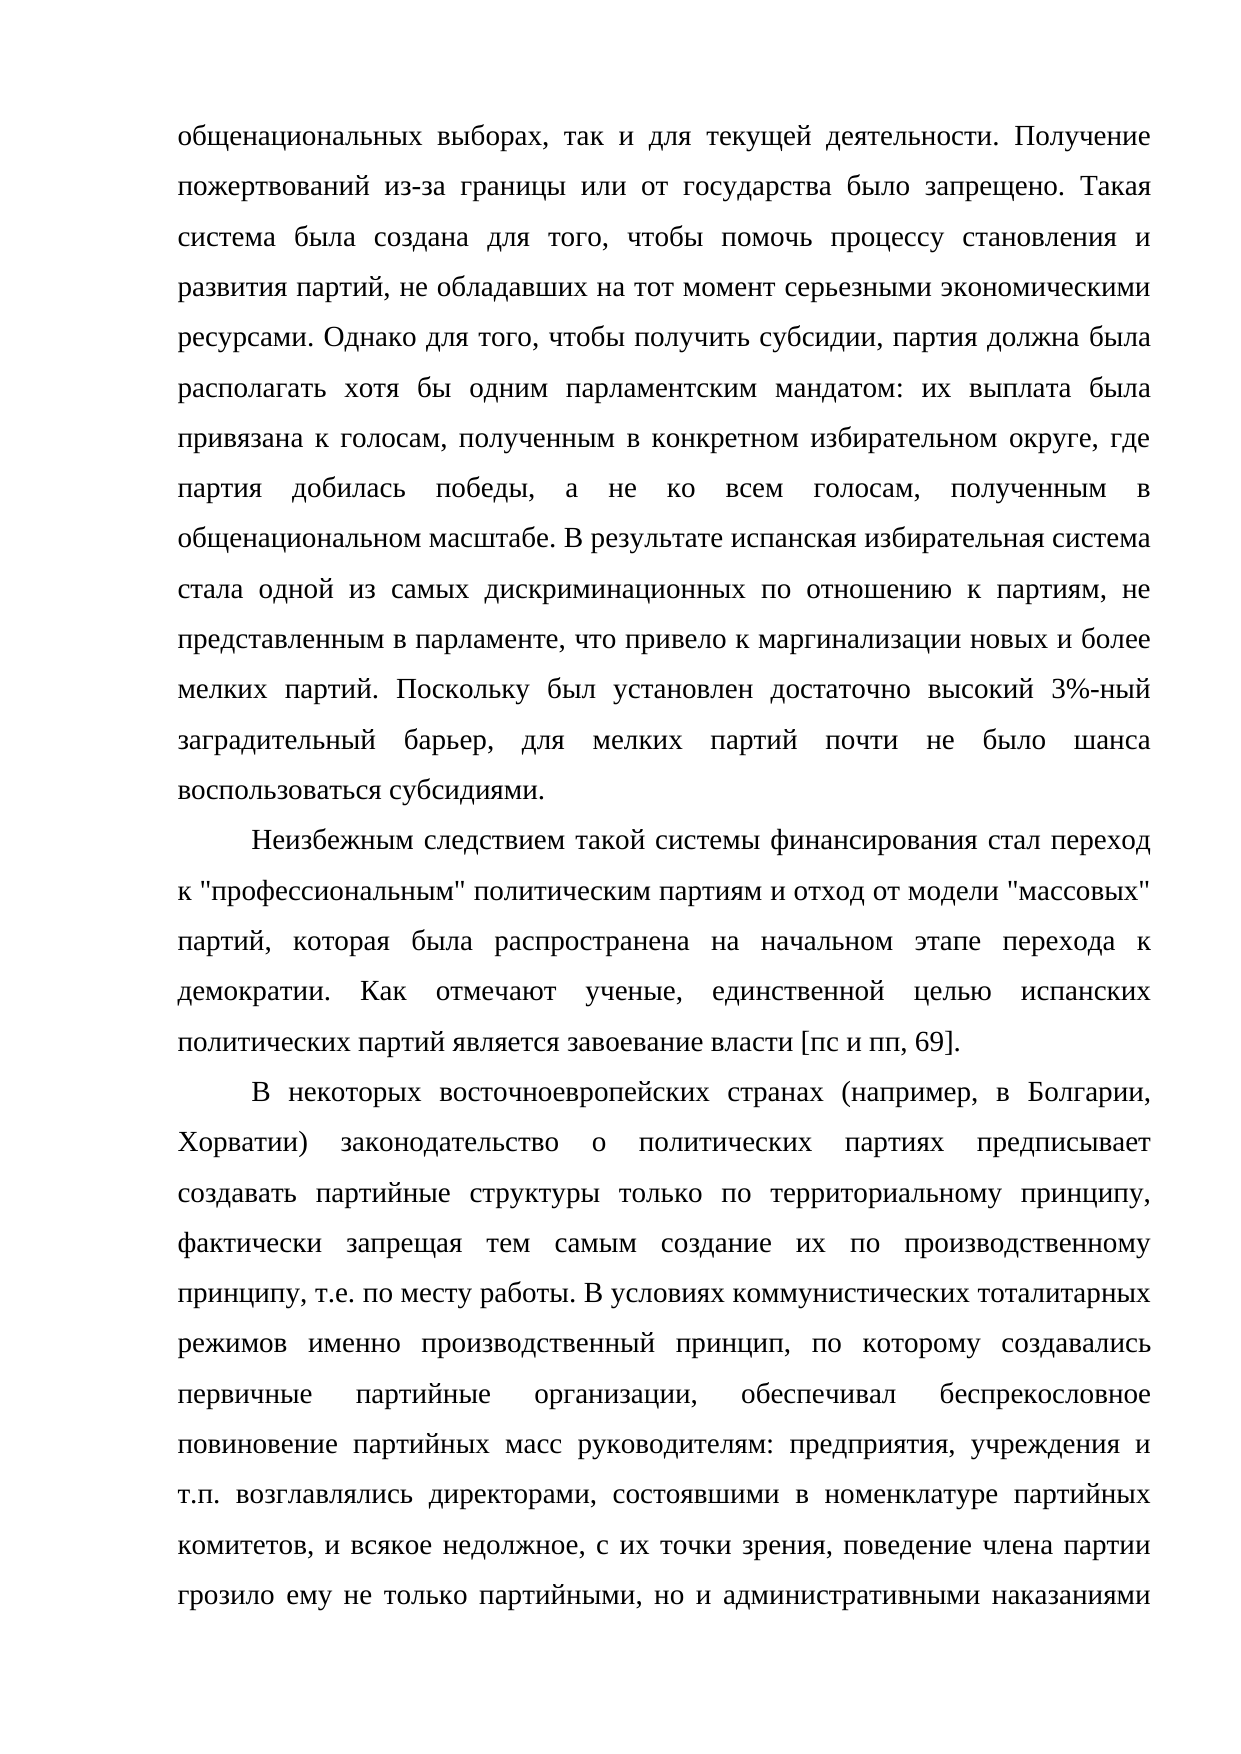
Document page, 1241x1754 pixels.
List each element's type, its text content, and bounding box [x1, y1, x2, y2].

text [177, 118, 1152, 806]
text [177, 1074, 1152, 1611]
text Неизбежным следствием такой системы финансирования стал переход к "профессиональным" политическим партиям и отход от модели "массовых" партий, которая была распространена на начальном этапе перехода к демократии. Как отмечают ученые, единственной целью испанских политических партий является завоевание власти [пс и пп, 69]. [177, 822, 1152, 1057]
